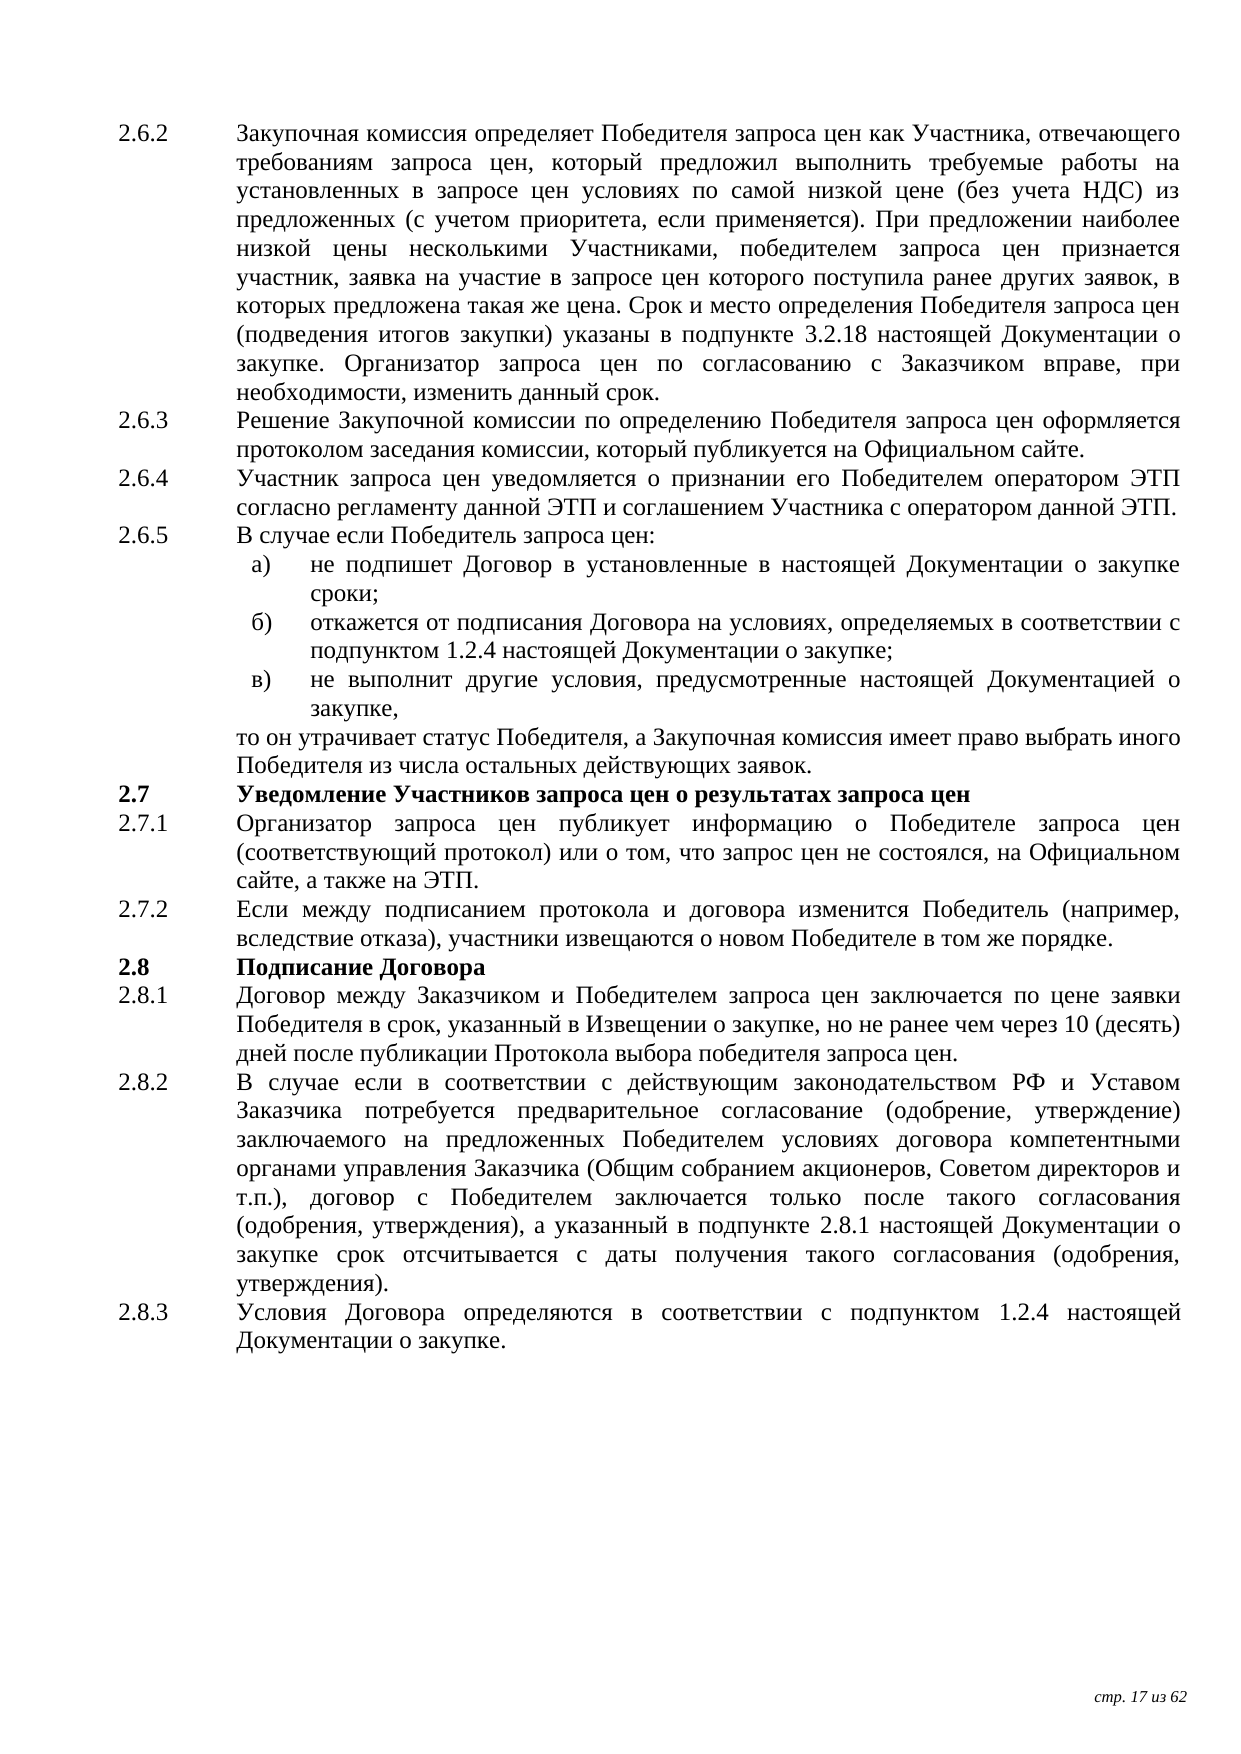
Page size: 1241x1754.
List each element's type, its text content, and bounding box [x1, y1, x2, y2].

text то он утрачивает статус Победителя, а Закупочная комиссия имеет право выбрать иного Победителя из числа остальных действующих заявок. [236, 722, 1181, 779]
text Организатор запроса цен публикует информацию о Победителе запроса цен (соответствующий протокол) или о том, что запрос цен не состоялся, на Официальном сайте, а также на ЭТП. [118, 808, 1181, 894]
text Участник запроса цен уведомляется о признании его Победителем оператором ЭТП согласно регламенту данной ЭТП и соглашением Участника с оператором данной ЭТП. [118, 463, 1181, 521]
text В случае если в соответствии с действующим законодательством РФ и Уставом Заказчика потребуется предварительное согласование (одобрение, утверждение) заключаемого на предложенных Победителем условиях договора компетентными органами управления Заказчика (Общим собранием акционеров, Советом директоров и т.п.), договор с Победителем заключается только после такого согласования (одобрения, утверждения), а указанный в подпункте 2.8.1 настоящей Документации о закупке срок отсчитывается с даты получения такого согласования (одобрения, утверждения). [118, 1067, 1181, 1297]
text не подпишет Договор в установленные в настоящей Документации о закупке сроки; [251, 549, 1181, 607]
text Решение Закупочной комиссии по определению Победителя запроса цен оформляется протоколом заседания комиссии, который публикуется на Официальном сайте. [118, 406, 1181, 463]
subtitle Подписание Договора [118, 952, 1181, 981]
text откажется от подписания Договора на условиях, определяемых в соответствии с подпунктом 1.2.4 настоящей Документации о закупке; [251, 607, 1181, 664]
text не выполнит другие условия, предусмотренные настоящей Документацией о закупке, [251, 664, 1181, 722]
text Договор между Заказчиком и Победителем запроса цен заключается по цене заявки Победителя в срок, указанный в Извещении о закупке, но не ранее чем через 10 (десять) дней после публикации Протокола выбора победителя запроса цен. [118, 981, 1181, 1067]
text Условия Договора определяются в соответствии с подпунктом 1.2.4 настоящей Документации о закупке. [118, 1297, 1181, 1354]
text Если между подписанием протокола и договора изменится Победитель (например, вследствие отказа), участники извещаются о новом Победителе в том же порядке. [118, 894, 1181, 952]
subtitle Уведомление Участников запроса цен о результатах запроса цен [118, 779, 1181, 808]
text В случае если Победитель запроса цен: [118, 521, 1181, 549]
list Закупочная комиссия определяет Победителя запроса цен как Участника, отвечающего требованиям запроса цен, который предложил выполнить требуемые работы на установленных в запросе цен условиях по самой низкой цене (без учета НДС) из предложенных (с учетом приоритета, если применяется). При предложении наиболее низкой цены несколькими Участниками, победителем запроса цен признается участник, заявка на участие в запросе цен которого поступила ранее других заявок, в которых предложена такая же цена. Срок и место определения Победителя запроса цен (подведения итогов закупки) указаны в подпункте 3.2.18 настоящей Документации о закупке. Организатор запроса цен по согласованию с Заказчиком вправе, при необходимости, изменить данный срок. [118, 118, 1181, 406]
